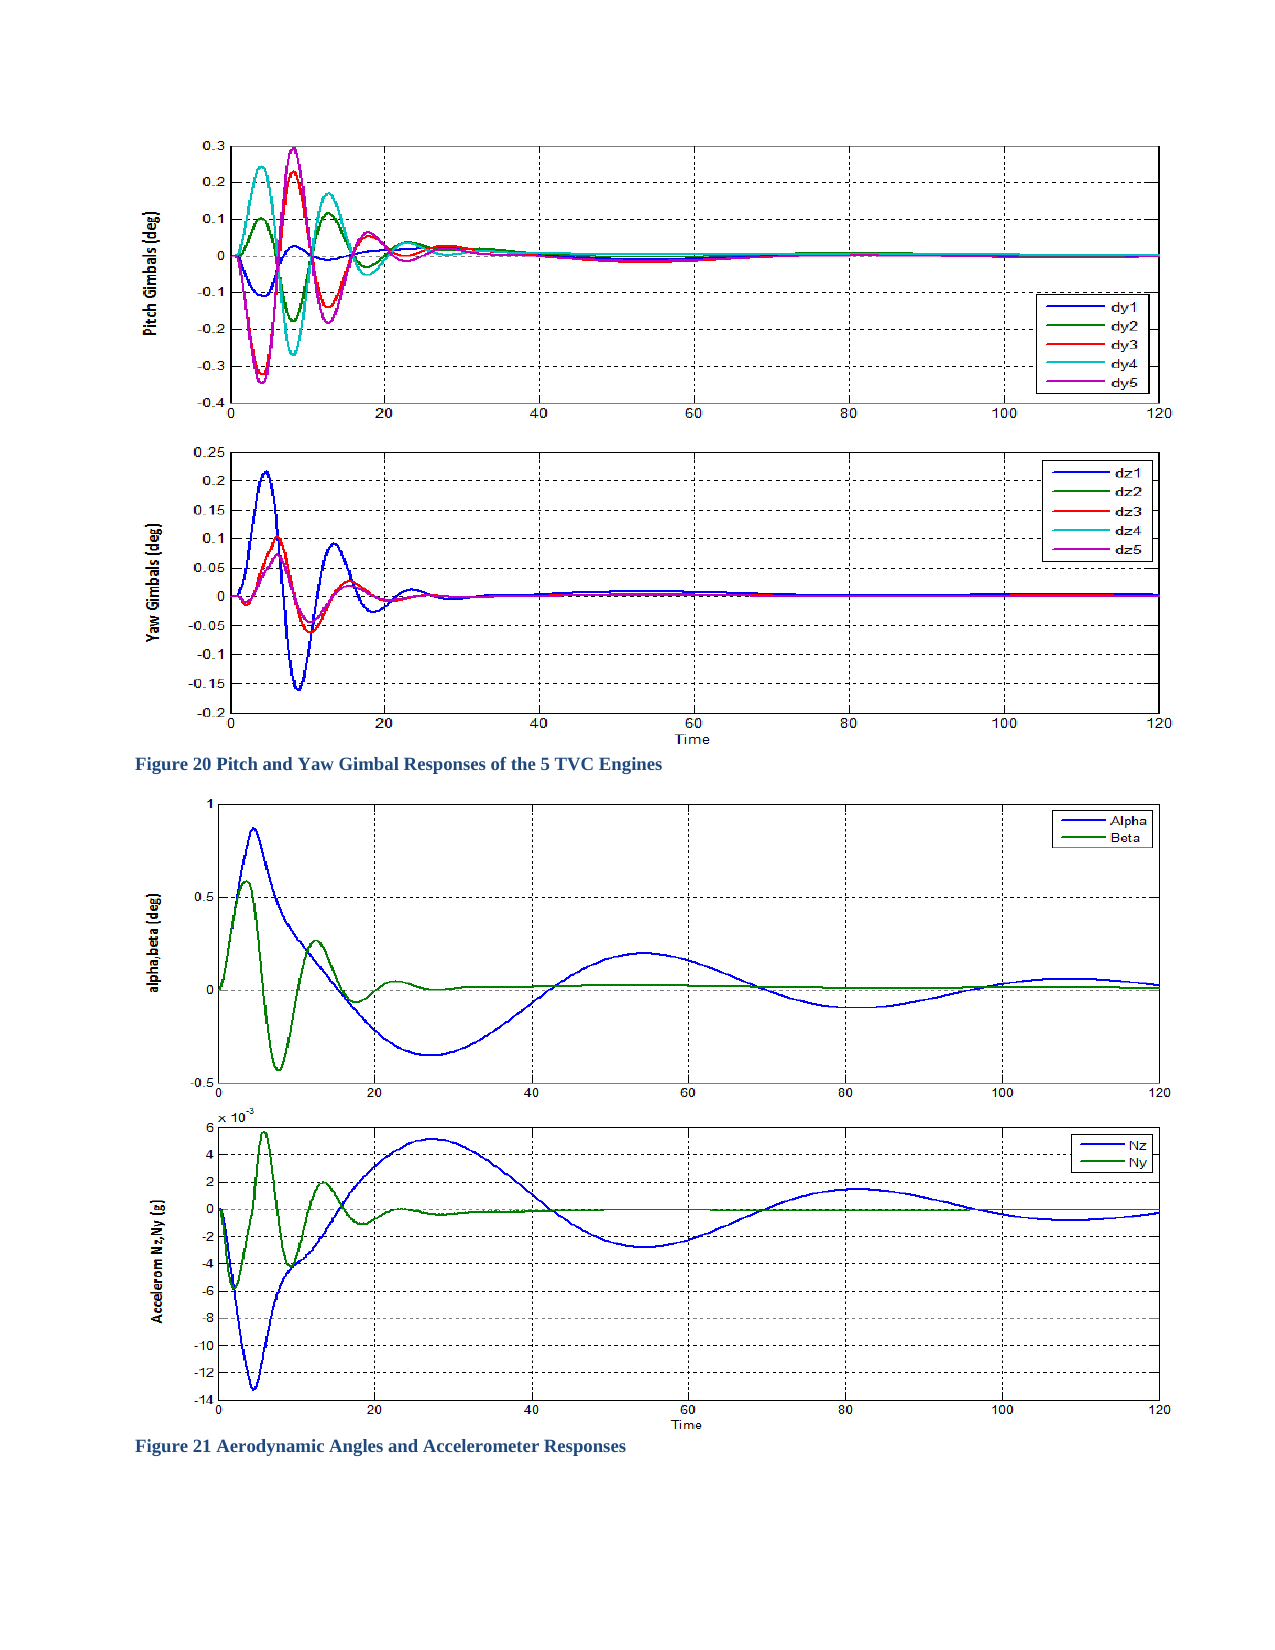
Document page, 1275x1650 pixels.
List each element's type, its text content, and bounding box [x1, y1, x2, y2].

text Figure 20 Pitch and Yaw Gimbal Responses of the 5 TVC Engines [135, 753, 1140, 774]
picture [135, 795, 1199, 1436]
text Figure 21 Aerodynamic Angles and Accelerometer Responses [135, 1436, 1140, 1457]
picture [134, 135, 1191, 753]
